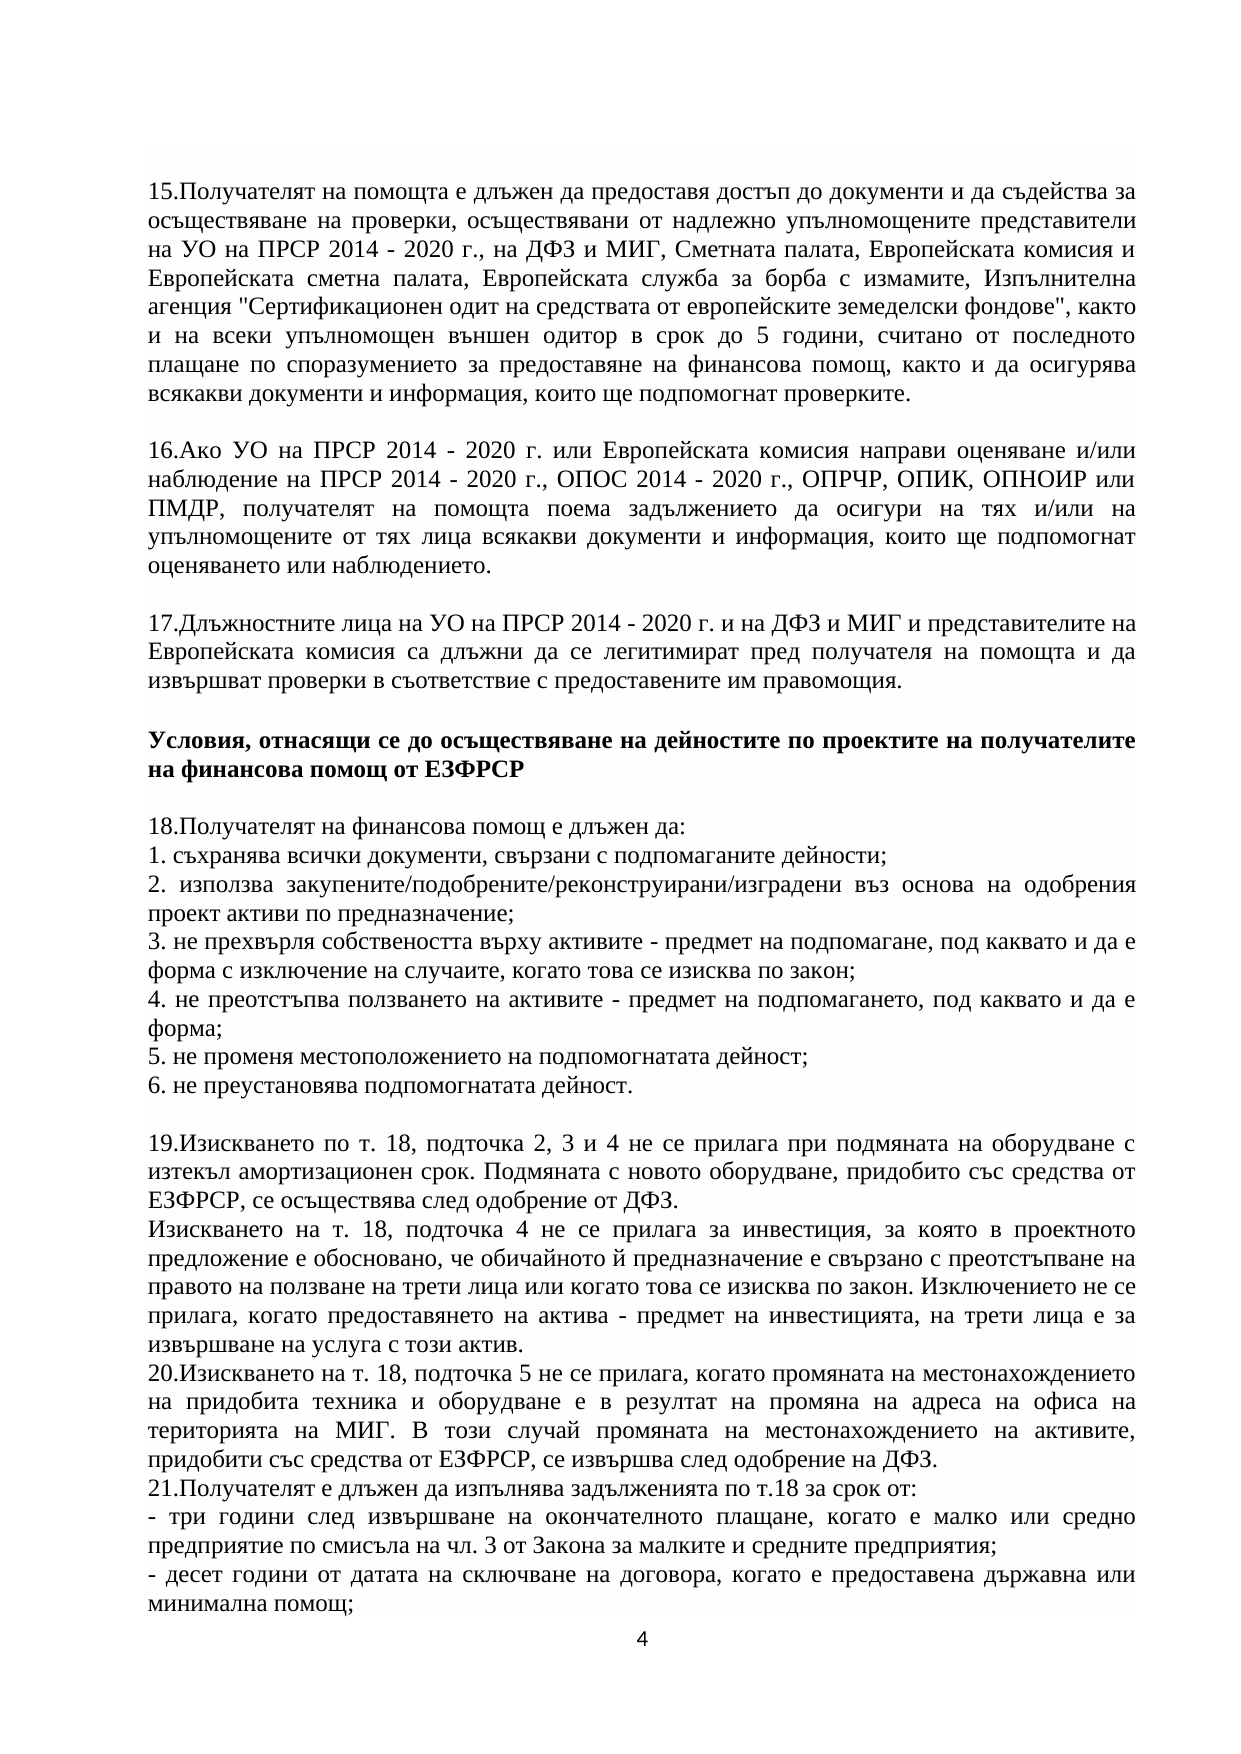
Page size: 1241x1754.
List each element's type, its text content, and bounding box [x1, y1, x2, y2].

text 21.Получателят е длъжен да изпълнява задълженията по т.18 за срок от: [148, 1473, 1137, 1501]
text 18.Получателят на финансова помощ е длъжен да: [148, 811, 1137, 840]
text 6. не преустановява подпомогнатата дейност. [148, 1070, 1137, 1099]
text 17.Длъжностните лица на УО на ПРСР 2014 - 2020 г. и на ДФЗ и МИГ и представителите на Европейската комисия са длъжни да се легитимират пред получателя на помощта и да извършват проверки в съответствие с предоставените им правомощия. [148, 608, 1137, 694]
text - три години след извършване на окончателното плащане, когато е малко или средно предприятие по смисъла на чл. 3 от Закона за малките и средните предприятия; [148, 1501, 1137, 1559]
text 1. съхранява всички документи, свързани с подпомаганите дейности; [148, 840, 1137, 869]
text Изискването на т. 18, подточка 4 не се прилага за инвестиция, за която в проектното предложение е обосновано, че обичайното й предназначение е свързано с преотстъпване на правото на ползване на трети лица или когато това се изисква по закон. Изключението не се прилага, когато предоставянето на актива - предмет на инвестицията, на трети лица е за извършване на услуга с този актив. [148, 1214, 1137, 1358]
text 2. използва закупените/подобрените/реконструирани/изградени въз основа на одобрения проект активи по предназначение; [148, 869, 1137, 926]
text - десет години от датата на сключване на договора, когато е предоставена държавна или минимална помощ; [148, 1559, 1137, 1616]
text 4. не преотстъпва ползването на активите - предмет на подпомагането, под каквато и да е форма; [148, 984, 1137, 1041]
text 3. не прехвърля собствеността върху активите - предмет на подпомагане, под каквато и да е форма с изключение на случаите, когато това се изисква по закон; [148, 926, 1137, 984]
text 16.Ако УО на ПРСР 2014 - 2020 г. или Европейската комисия направи оценяване и/или наблюдение на ПРСР 2014 - 2020 г., ОПОС 2014 - 2020 г., ОПРЧР, ОПИК, ОПНОИР или ПМДР, получателят на помощта поема задължението да осигури на тях и/или на упълномощените от тях лица всякакви документи и информация, които ще подпомогнат оценяването или наблюдението. [148, 435, 1137, 579]
text 19.Изискването по т. 18, подточка 2, 3 и 4 не се прилага при подмяната на оборудване с изтекъл амортизационен срок. Подмяната с новото оборудване, придобито със средства от ЕЗФРСР, се осъществява след одобрение от ДФЗ. [148, 1128, 1137, 1214]
text Условия, отнасящи се до осъществяване на дейностите по проектите на получателите на финансова помощ от ЕЗФРСР [148, 725, 1137, 783]
text 5. не променя местоположението на подпомогнатата дейност; [148, 1041, 1137, 1070]
text 20.Изискването на т. 18, подточка 5 не се прилага, когато промяната на местонахождението на придобита техника и оборудване е в резултат на промяна на адреса на офиса на територията на МИГ. В този случай промяната на местонахождението на активите, придобити със средства от ЕЗФРСР, се извършва след одобрение на ДФЗ. [148, 1358, 1137, 1473]
text 15.Получателят на помощта е длъжен да предоставя достъп до документи и да съдейства за осъществяване на проверки, осъществявани от надлежно упълномощените представители на УО на ПРСР 2014 - 2020 г., на ДФЗ и МИГ, Сметната палата, Европейската комисия и Европейската сметна палата, Европейската служба за борба с измамите, Изпълнителна агенция "Сертификационен одит на средствата от европейските земеделски фондове", както и на всеки упълномощен външен одитор в срок до 5 години, считано от последното плащане по споразумението за предоставяне на финансова помощ, както и да осигурява всякакви документи и информация, които ще подпомогнат проверките. [148, 176, 1137, 406]
